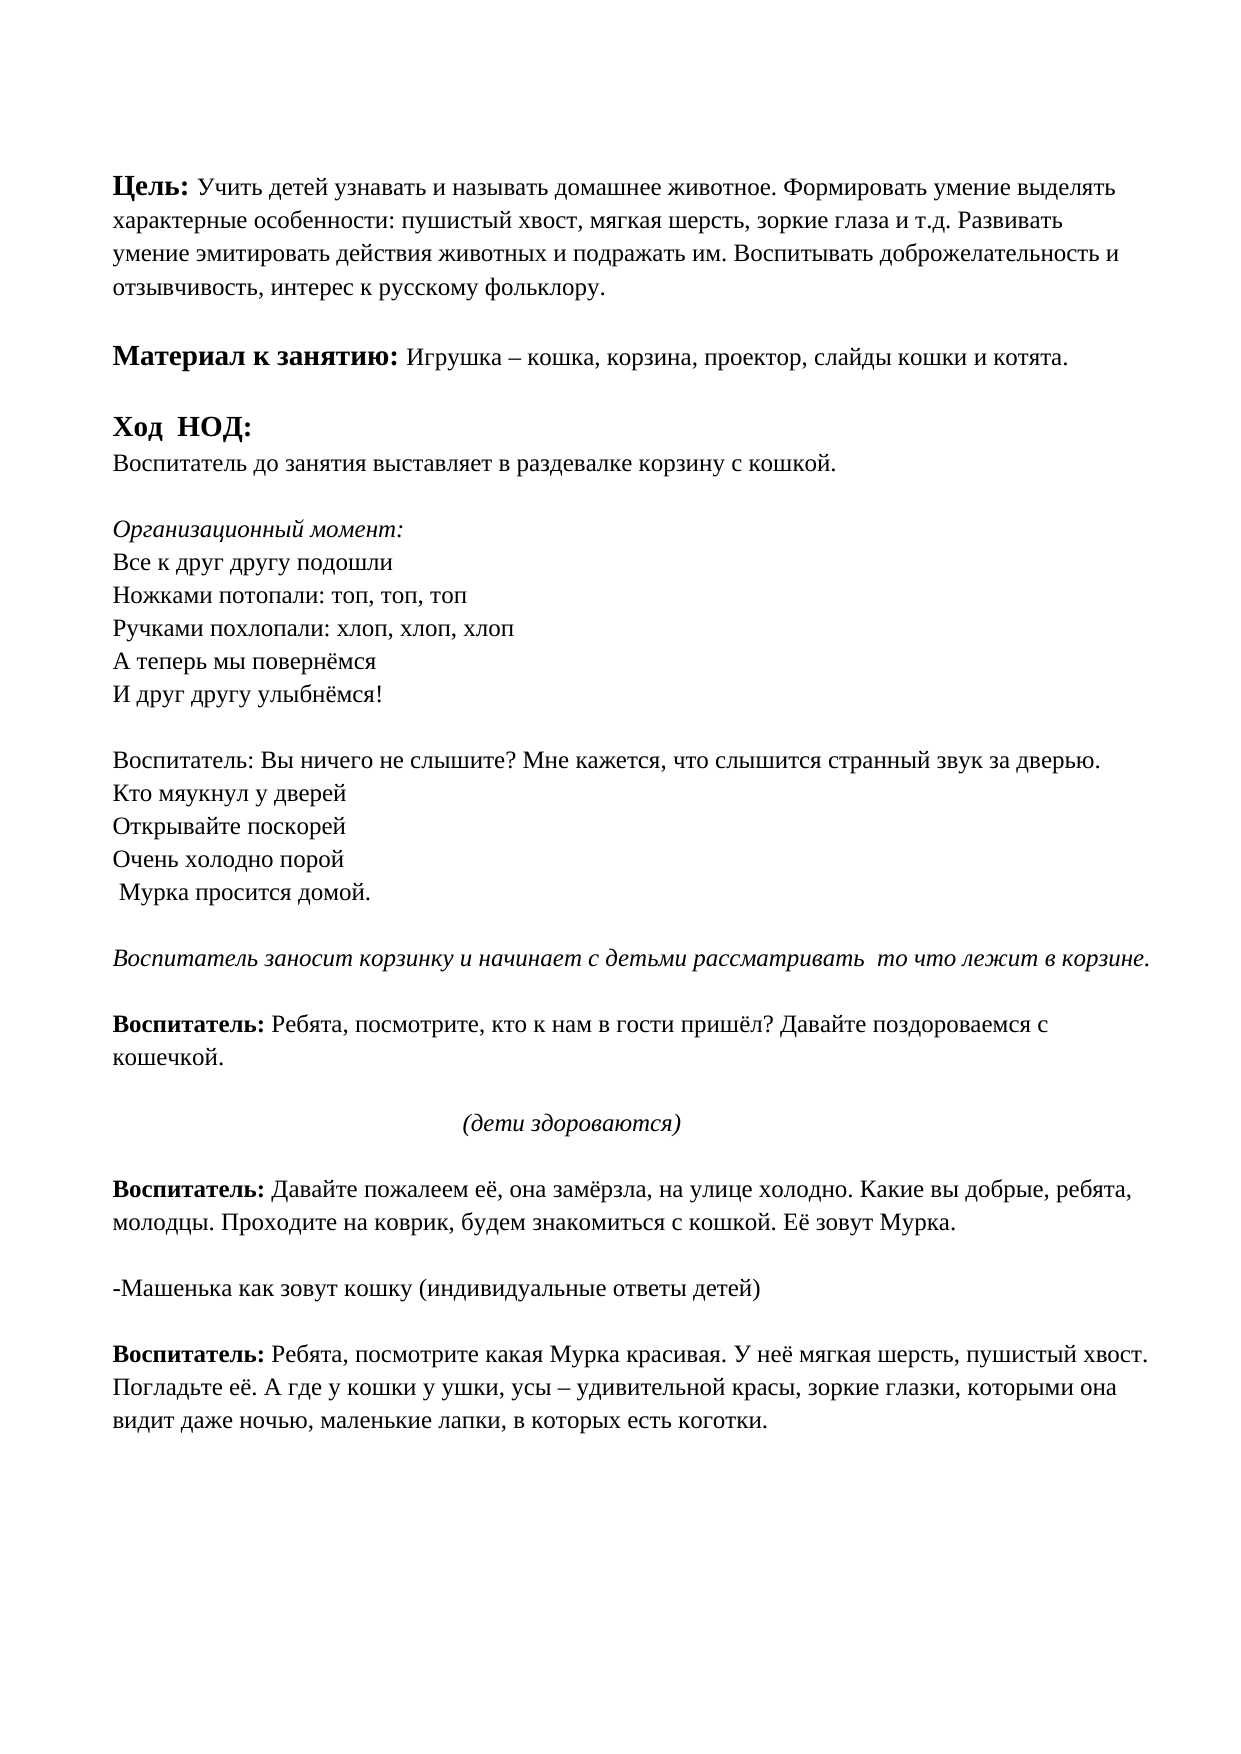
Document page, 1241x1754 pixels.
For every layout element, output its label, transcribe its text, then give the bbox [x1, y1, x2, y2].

text (дети здороваются) [112, 1108, 1152, 1137]
text Воспитатель заносит корзинку и начинает с детьми рассматривать то что лежит в корзине. [112, 943, 1152, 972]
text Кто мяукнул у дверей [112, 778, 1152, 807]
text Мурка просится домой. [112, 877, 1152, 906]
text Ручками похлопали: хлоп, хлоп, хлоп [112, 613, 1152, 642]
text Воспитатель: Ребята, посмотрите, кто к нам в гости пришёл? Давайте поздороваемся с кошечкой. [112, 1009, 1152, 1071]
text Воспитатель: Ребята, посмотрите какая Мурка красивая. У неё мягкая шерсть, пушистый хвост. Погладьте её. А где у кошки у ушки, усы – удивительной красы, зоркие глазки, которыми она видит даже ночью, маленькие лапки, в которых есть коготки. [112, 1339, 1152, 1434]
text Воспитатель: Вы ничего не слышите? Мне кажется, что слышится странный звук за дверью. [112, 745, 1152, 774]
text Ножками потопали: топ, топ, топ [112, 580, 1152, 608]
text Все к друг другу подошли [112, 547, 1152, 576]
text Ход НОД: [112, 409, 1152, 443]
text Материал к занятию: Игрушка – кошка, корзина, проектор, слайды кошки и котята. [112, 338, 1152, 371]
text Цель: Учить детей узнавать и называть домашнее животное. Формировать умение выделять характерные особенности: пушистый хвост, мягкая шерсть, зоркие глаза и т.д. Развивать умение эмитировать действия животных и подражать им. Воспитывать доброжелательность и отзывчивость, интерес к русскому фольклору. [112, 168, 1152, 300]
text -Машенька как зовут кошку (индивидуальные ответы детей) [112, 1273, 1152, 1302]
text Организационный момент: [112, 514, 1152, 542]
text И друг другу улыбнёмся! [112, 679, 1152, 708]
text Очень холодно порой [112, 844, 1152, 873]
text А теперь мы повернёмся [112, 646, 1152, 674]
text Открывайте поскорей [112, 811, 1152, 840]
text Воспитатель: Давайте пожалеем её, она замёрзла, на улице холодно. Какие вы добрые, ребята, молодцы. Проходите на коврик, будем знакомиться с кошкой. Её зовут Мурка. [112, 1174, 1152, 1236]
text Воспитатель до занятия выставляет в раздевалке корзину с кошкой. [112, 448, 1152, 476]
